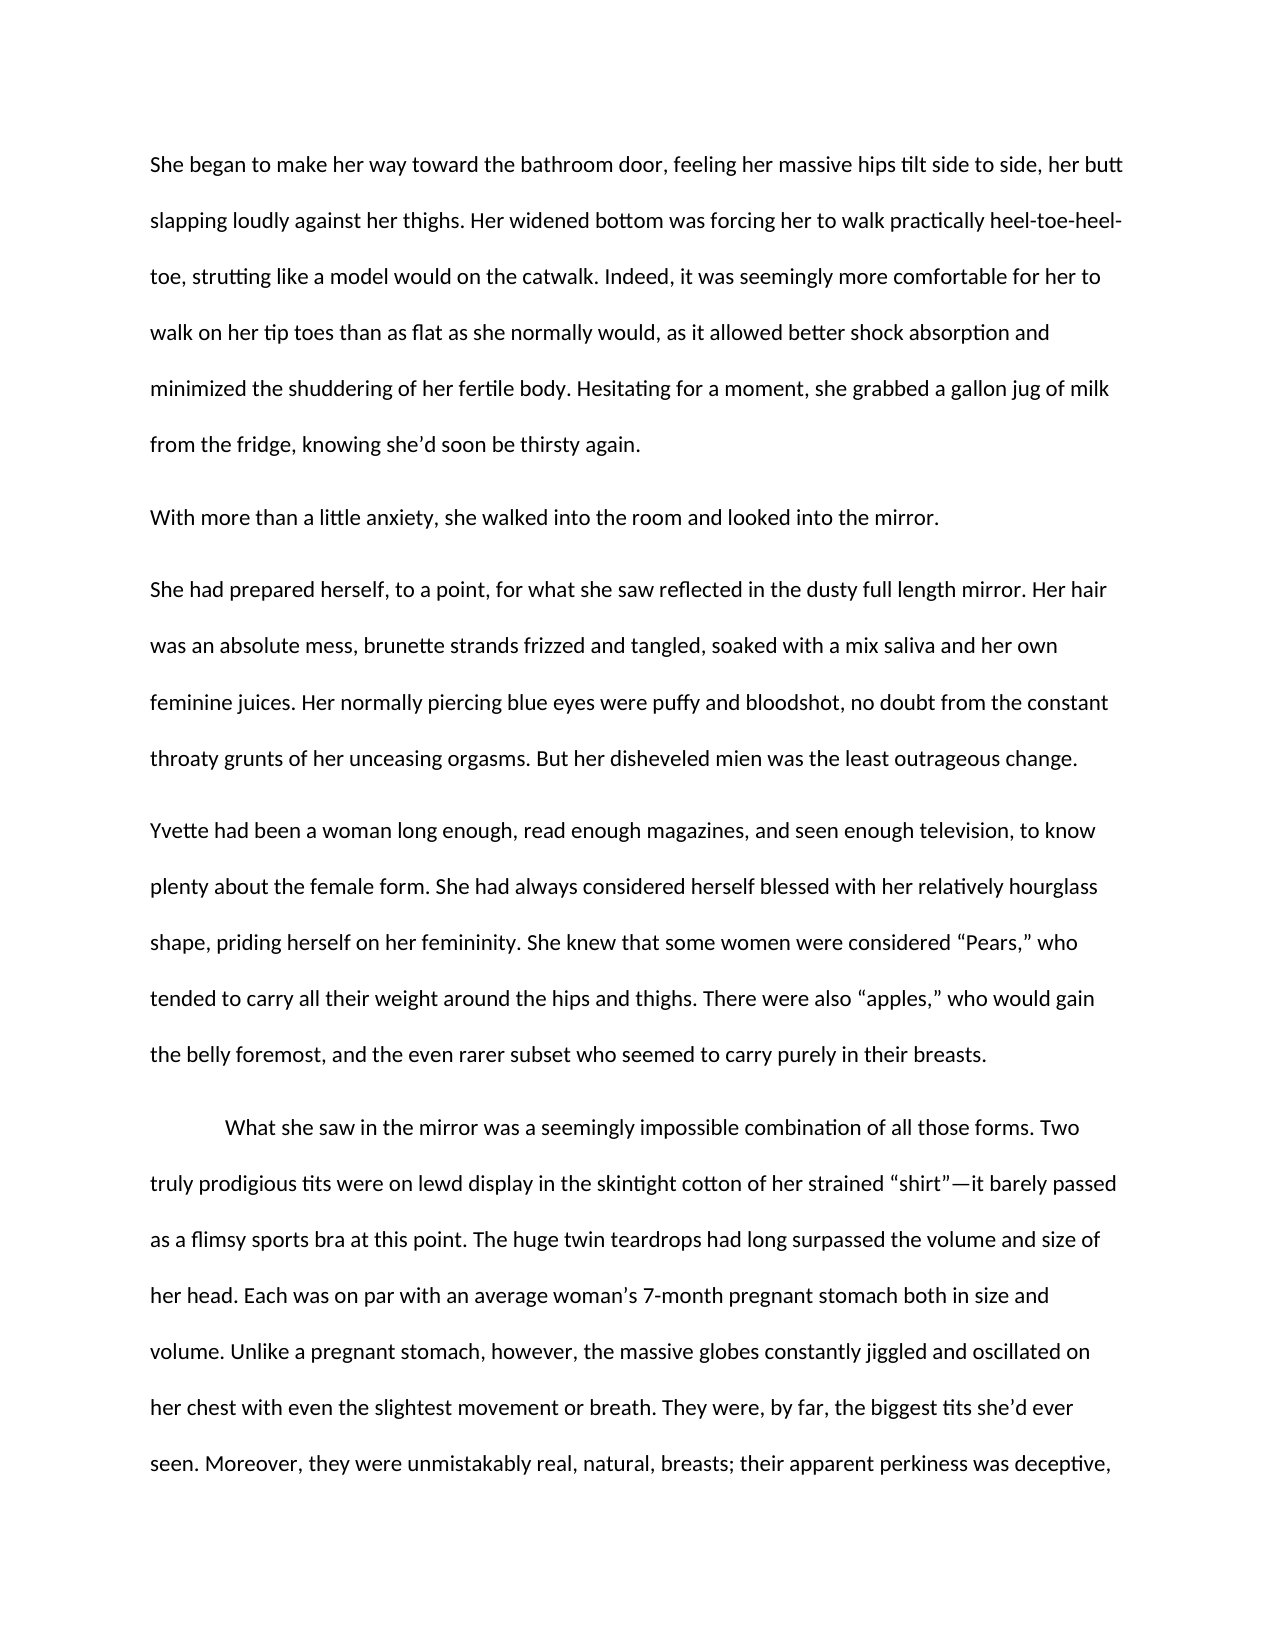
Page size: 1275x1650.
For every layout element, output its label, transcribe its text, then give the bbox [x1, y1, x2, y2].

text Yvette had been a woman long enough, read enough magazines, and seen enough television, to know plenty about the female form. She had always considered herself blessed with her relatively hourglass shape, priding herself on her femininity. She knew that some women were considered “Pears,” who tended to carry all their weight around the hips and thighs. There were also “apples,” who would gain the belly foremost, and the even rarer subset who seemed to carry purely in their breasts. [150, 816, 1125, 1069]
text She began to make her way toward the bathroom door, feeling her massive hips tilt side to side, her butt slapping loudly against her thighs. Her widened bottom was forcing her to walk practically heel-toe-heel-toe, strutting like a model would on the catwalk. Indeed, it was seemingly more comfortable for her to walk on her tip toes than as flat as she normally would, as it allowed better shock absorption and minimized the shuddering of her fertile body. Hesitating for a moment, she grabbed a gallon jug of milk from the fridge, knowing she’d soon be thirsty again. [150, 150, 1125, 458]
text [150, 1113, 1125, 1478]
text She had prepared herself, to a point, for what she saw reflected in the dusty full length mirror. Her hair was an absolute mess, brunette strands frizzed and tangled, soaked with a mix saliva and her own feminine juices. Her normally piercing blue eyes were puffy and bloodshot, no doubt from the constant throaty grunts of her unceasing orgasms. But her disheveled mien was the least outrageous change. [150, 576, 1125, 772]
text With more than a little anxiety, she walked into the room and looked into the mirror. [150, 503, 1125, 531]
